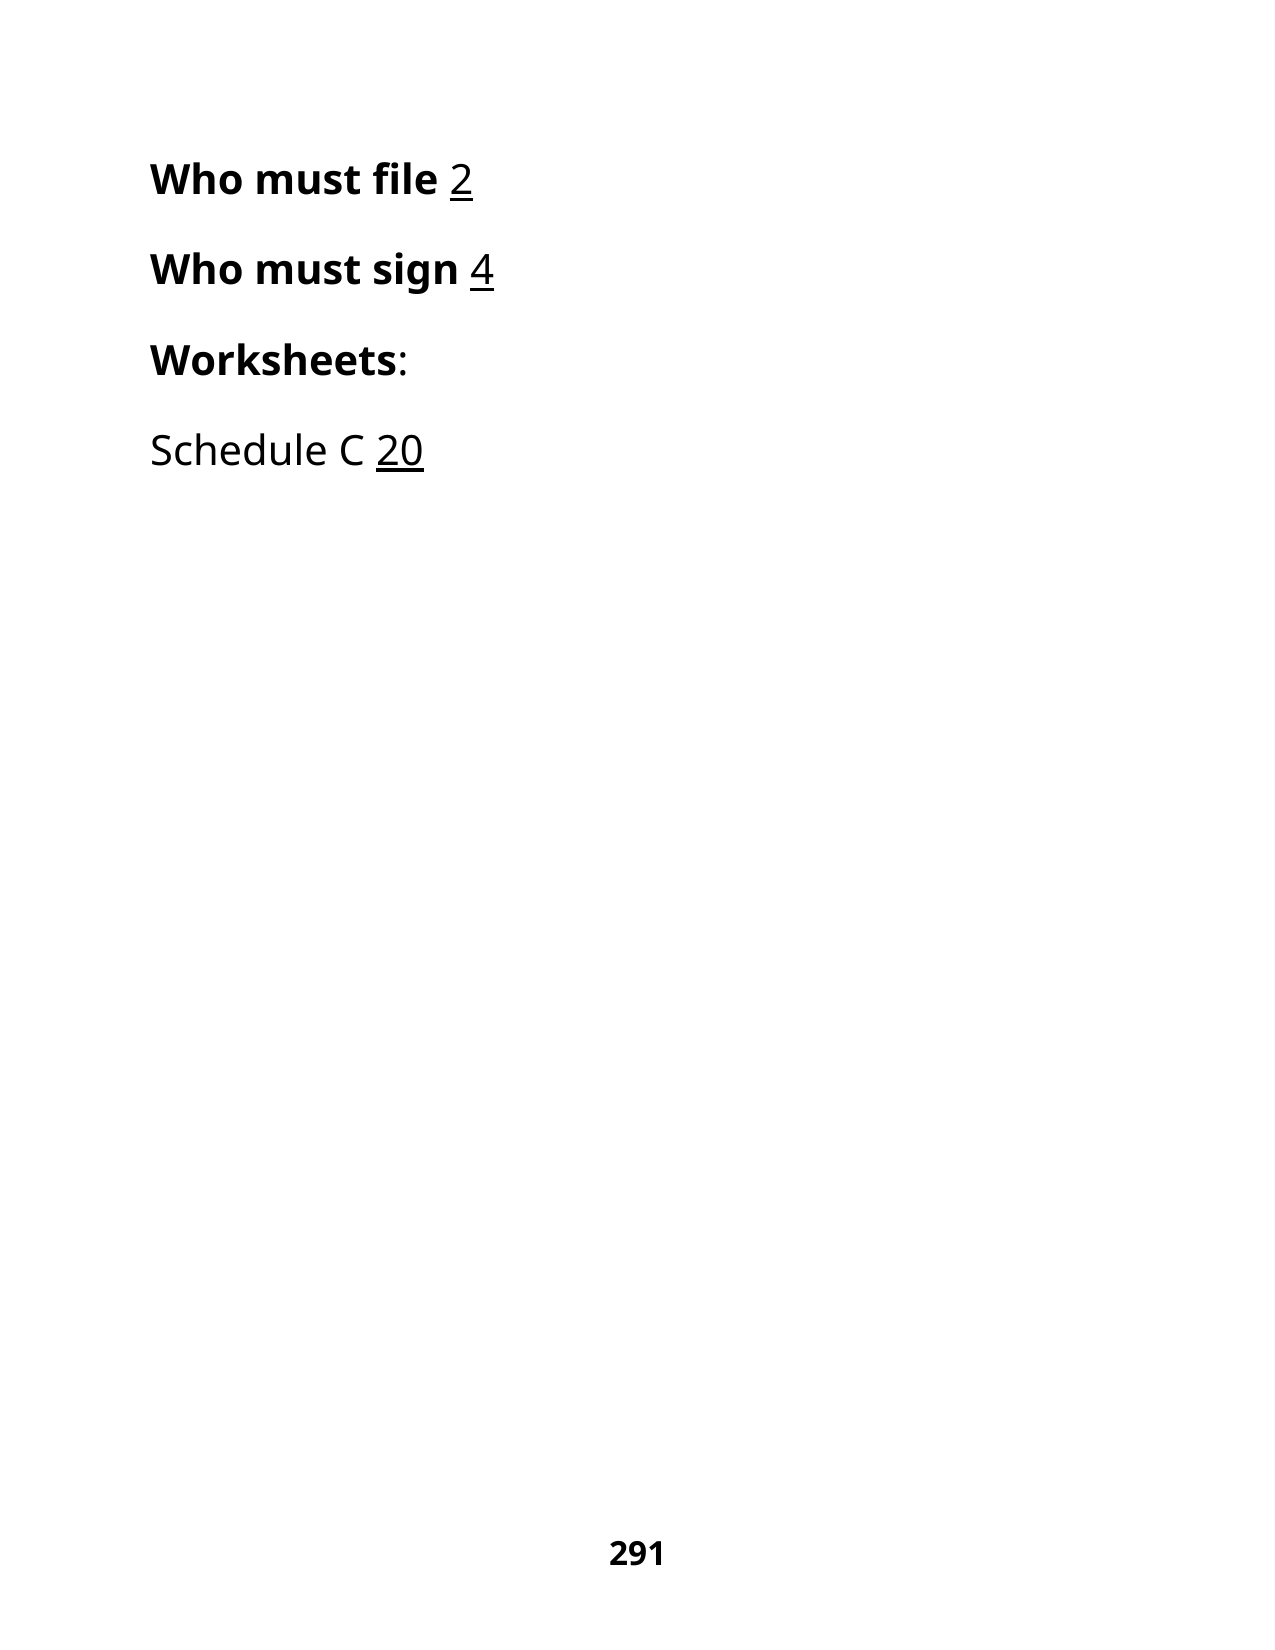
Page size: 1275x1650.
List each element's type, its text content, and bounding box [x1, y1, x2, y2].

text Schedule C 20 [150, 421, 1125, 477]
text Worksheets: [150, 330, 1125, 387]
text Who must sign 4 [150, 240, 1125, 297]
text Who must file 2 [150, 150, 1125, 207]
